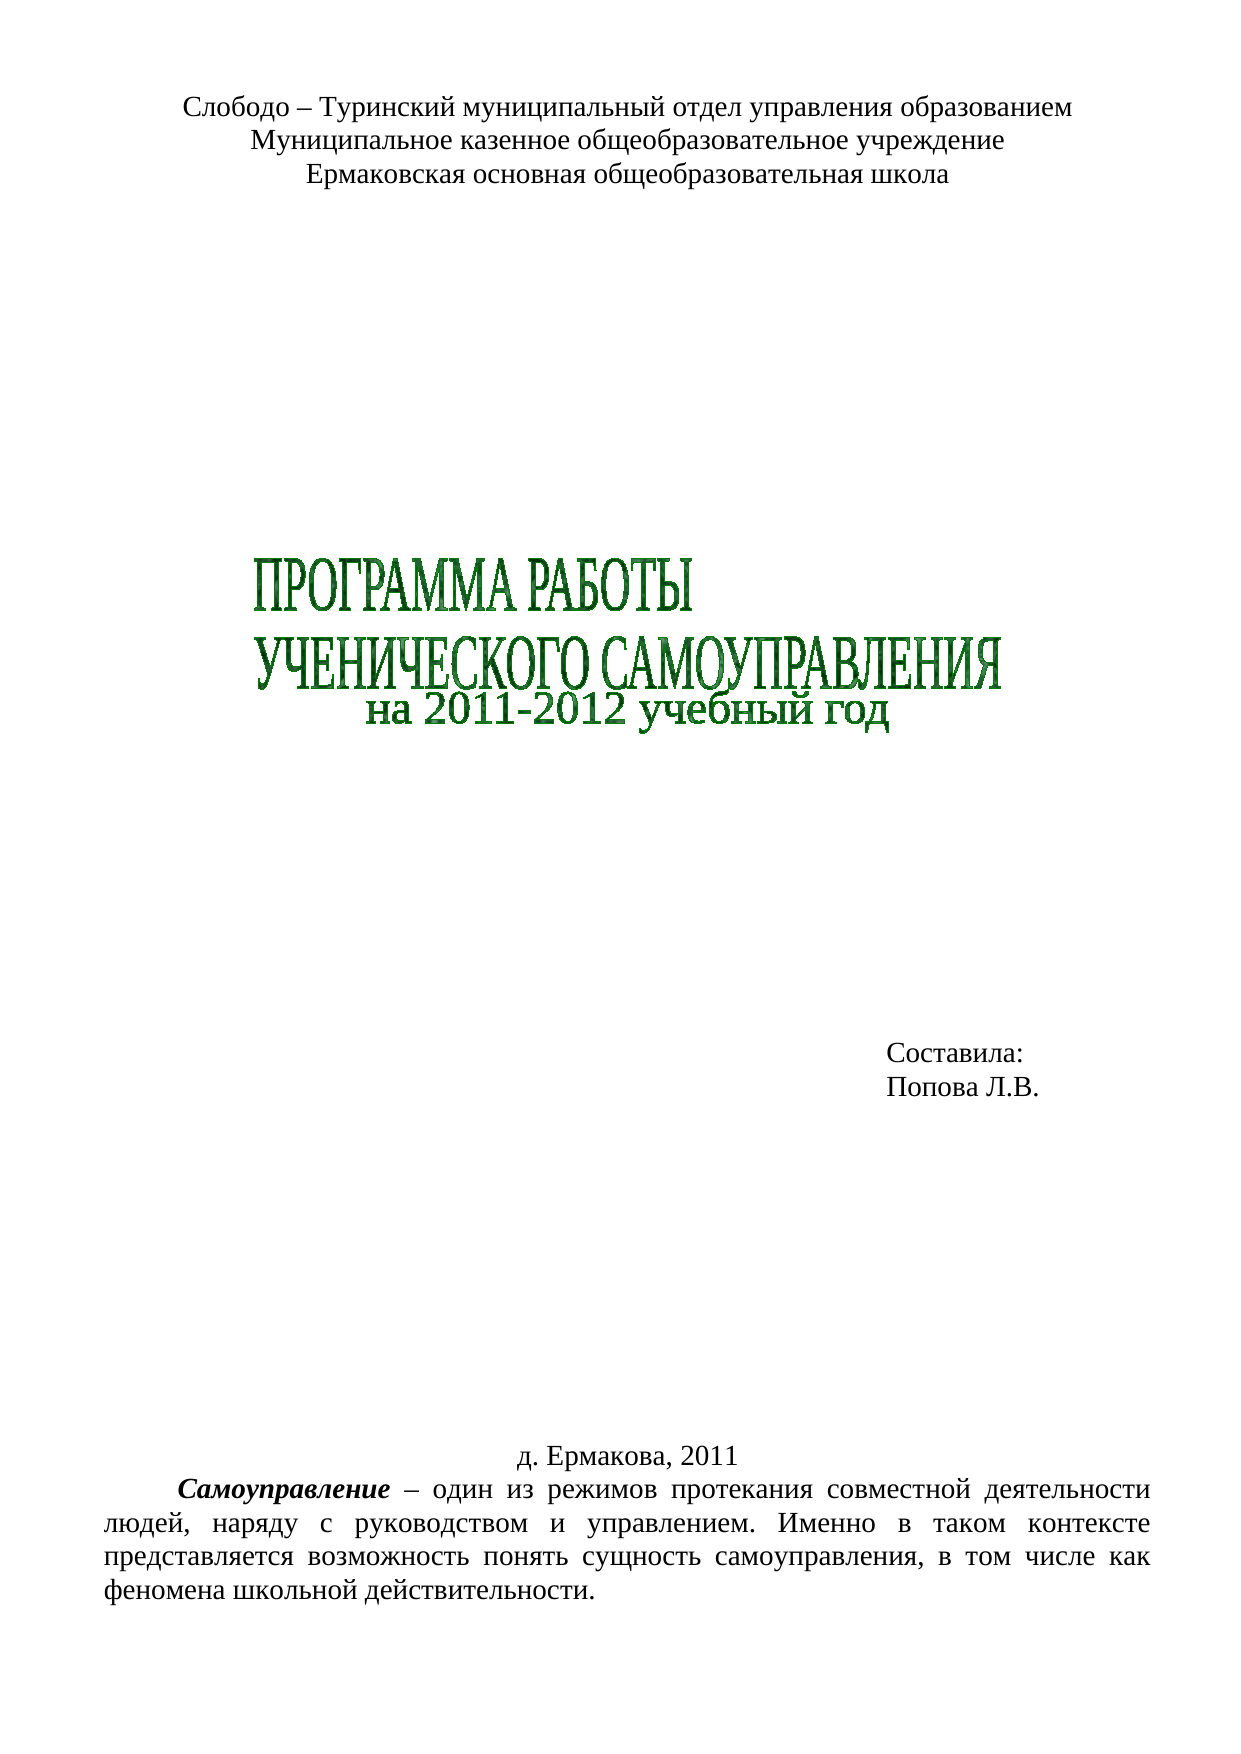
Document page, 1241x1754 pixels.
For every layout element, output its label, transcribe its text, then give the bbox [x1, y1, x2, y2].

picture [696, 637, 724, 689]
picture [945, 638, 972, 688]
picture [398, 638, 423, 688]
picture [975, 638, 1000, 688]
picture [778, 702, 786, 723]
picture [535, 692, 553, 723]
picture [561, 637, 589, 689]
picture [528, 559, 549, 610]
picture [393, 702, 411, 723]
picture [255, 638, 282, 689]
picture [557, 692, 578, 723]
picture [546, 559, 575, 610]
picture [866, 702, 888, 732]
text Самоуправление – один из режимов протекания совместной деятельности людей, наряду с руководством и управлением. Именно в таком контексте представляется возможность понять сущность самоуправления, в том числе как феномена школьной действительности. [103, 1471, 1152, 1606]
picture [687, 702, 706, 723]
picture [449, 692, 470, 723]
picture [846, 702, 865, 723]
picture [368, 638, 395, 688]
picture [789, 702, 812, 723]
picture [312, 638, 333, 688]
picture [793, 692, 808, 697]
picture [725, 638, 752, 689]
picture [508, 636, 535, 689]
picture [381, 559, 410, 610]
picture [363, 559, 384, 610]
picture [755, 638, 781, 688]
picture [584, 692, 600, 723]
picture [628, 637, 656, 688]
picture [632, 559, 655, 610]
text Слободо – Туринский муниципальный отдел управления образованием [103, 89, 1152, 122]
picture [451, 637, 476, 689]
picture [339, 559, 360, 610]
picture [310, 558, 337, 610]
picture [338, 638, 365, 688]
picture [710, 689, 729, 723]
picture [889, 638, 910, 688]
text Составила: [103, 1035, 1152, 1069]
picture [476, 692, 491, 723]
picture [480, 638, 506, 688]
text Муниципальное казенное общеобразовательное учреждение [103, 122, 1152, 156]
picture [640, 702, 661, 729]
picture [834, 638, 858, 688]
picture [602, 637, 626, 689]
picture [426, 638, 447, 688]
picture [664, 702, 677, 716]
picture [412, 559, 447, 610]
picture [785, 637, 806, 688]
picture [657, 559, 678, 610]
picture [367, 702, 389, 723]
picture [859, 638, 885, 689]
text Ермаковская основная общеобразовательная школа [103, 156, 1152, 189]
picture [486, 559, 516, 610]
picture [426, 692, 445, 723]
picture [767, 711, 776, 722]
picture [497, 692, 513, 723]
picture [659, 637, 693, 688]
text д. Ермакова, 2011 [103, 1438, 1152, 1471]
picture [284, 559, 305, 610]
picture [732, 702, 755, 723]
picture [606, 692, 624, 723]
picture [640, 728, 648, 733]
picture [538, 638, 558, 688]
picture [758, 702, 768, 723]
picture [601, 558, 629, 610]
picture [254, 559, 282, 610]
picture [450, 559, 485, 610]
picture [284, 638, 308, 688]
picture [676, 702, 685, 723]
picture [915, 638, 942, 688]
picture [577, 559, 598, 610]
picture [802, 637, 831, 688]
picture [681, 559, 691, 610]
picture [826, 702, 843, 723]
text Попова Л.В. [103, 1069, 1152, 1102]
